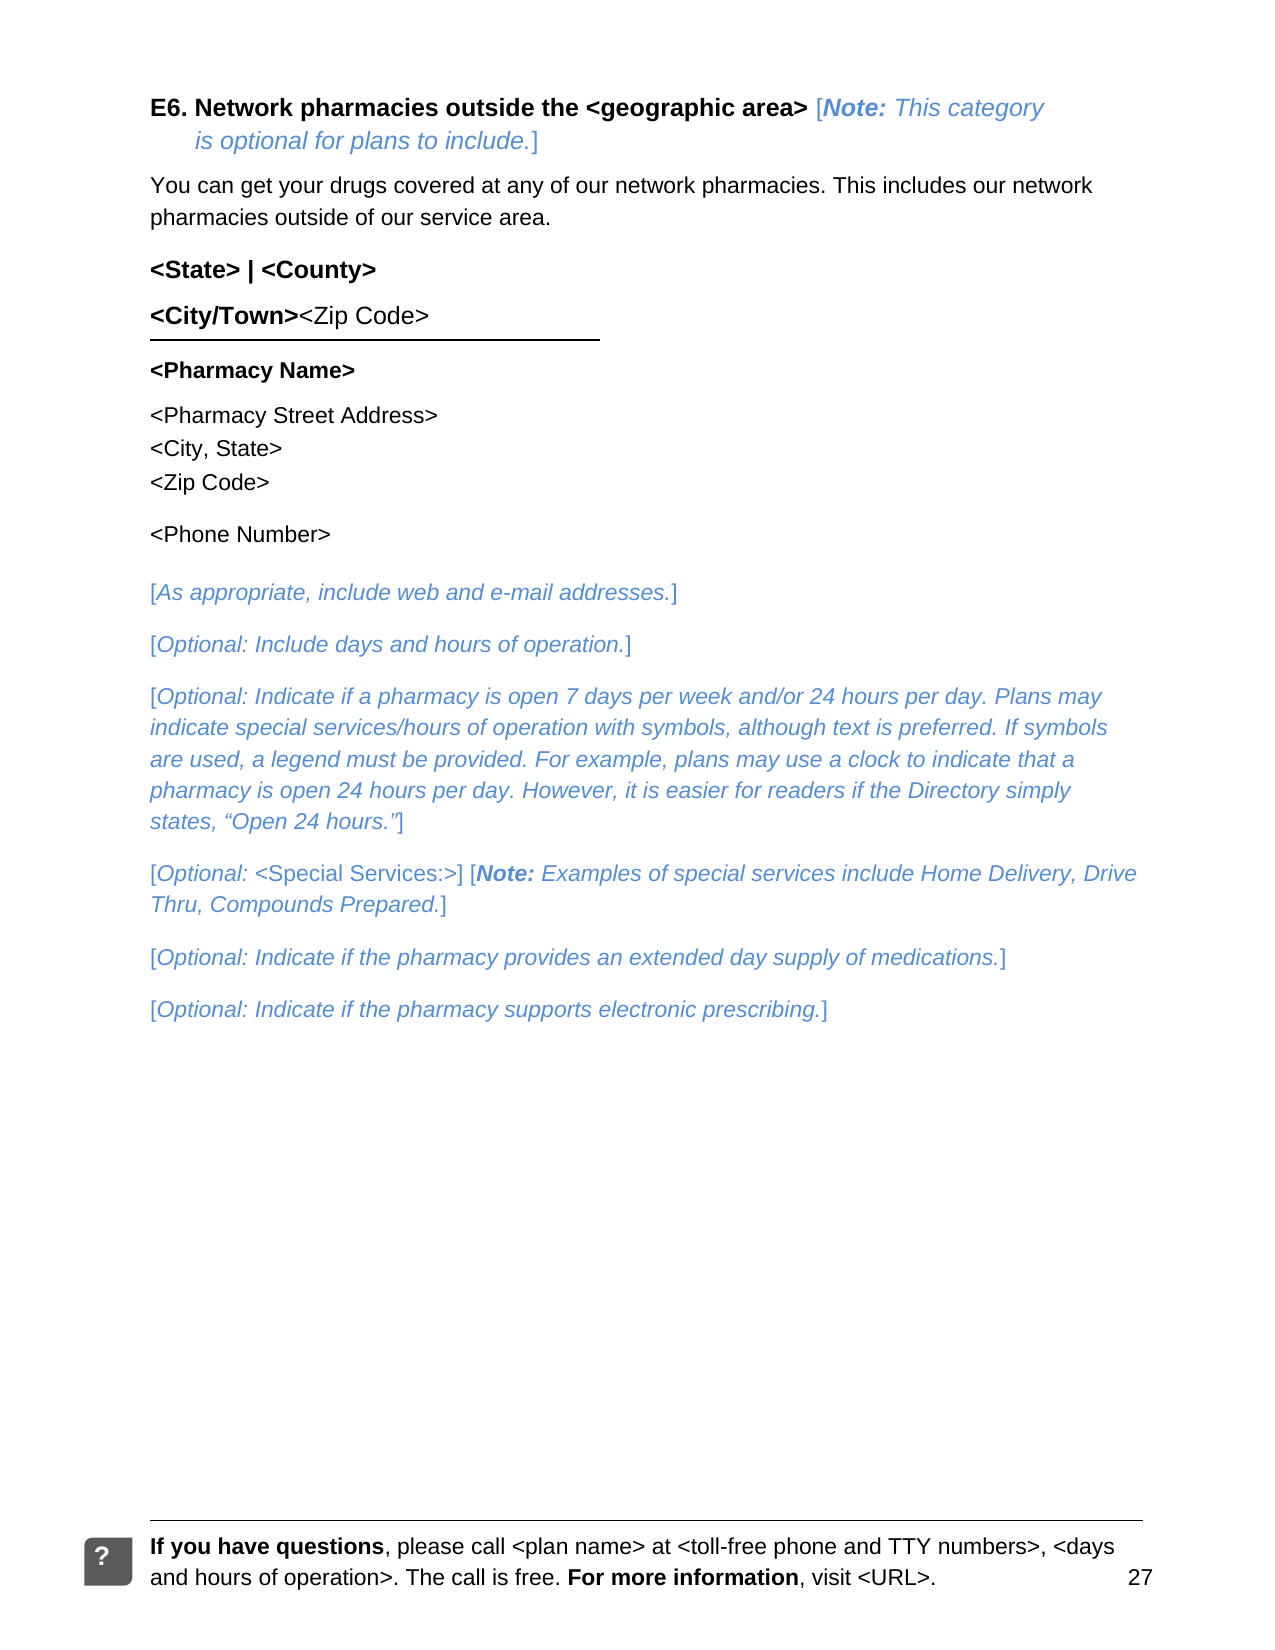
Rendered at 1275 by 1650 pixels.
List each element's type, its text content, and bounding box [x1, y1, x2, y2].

text <City/Town><Zip Code> [150, 298, 600, 339]
text [As appropriate, include web and e-mail addresses.] [150, 575, 1143, 607]
text <Pharmacy Street Address> <City, State> <Zip Code> [150, 397, 1143, 497]
text <Phone Number> [150, 516, 1143, 549]
text [Optional: Include days and hours of operation.] [150, 627, 1143, 659]
text [Optional: Indicate if the pharmacy supports electronic prescribing.] [150, 992, 1143, 1023]
text <State> | <County> [150, 252, 1143, 285]
text <Pharmacy Name> [150, 353, 1143, 384]
text [Optional: Indicate if a pharmacy is open 7 days per week and/or 24 hours per day. Plans may indicate special services/hours of operation with symbols, although text is preferred. If symbols are used, a legend must be provided. For example, plans may use a clock to indicate that a pharmacy is open 24 hours per day. However, it is easier for readers if the Directory simply states, “Open 24 hours.”] [150, 679, 1143, 836]
text [Optional: <Special Services:>] [Note: Examples of special services include Home Delivery, Drive Thru, Compounds Prepared.] [150, 857, 1143, 919]
subtitle E6. Network pharmacies outside the <geographic area> [Note: This category is optional for plans to include.] [150, 89, 1068, 156]
text [Optional: Indicate if the pharmacy provides an extended day supply of medications.] [150, 940, 1143, 971]
text You can get your drugs covered at any of our network pharmacies. This includes our network pharmacies outside of our service area. [150, 169, 1143, 231]
